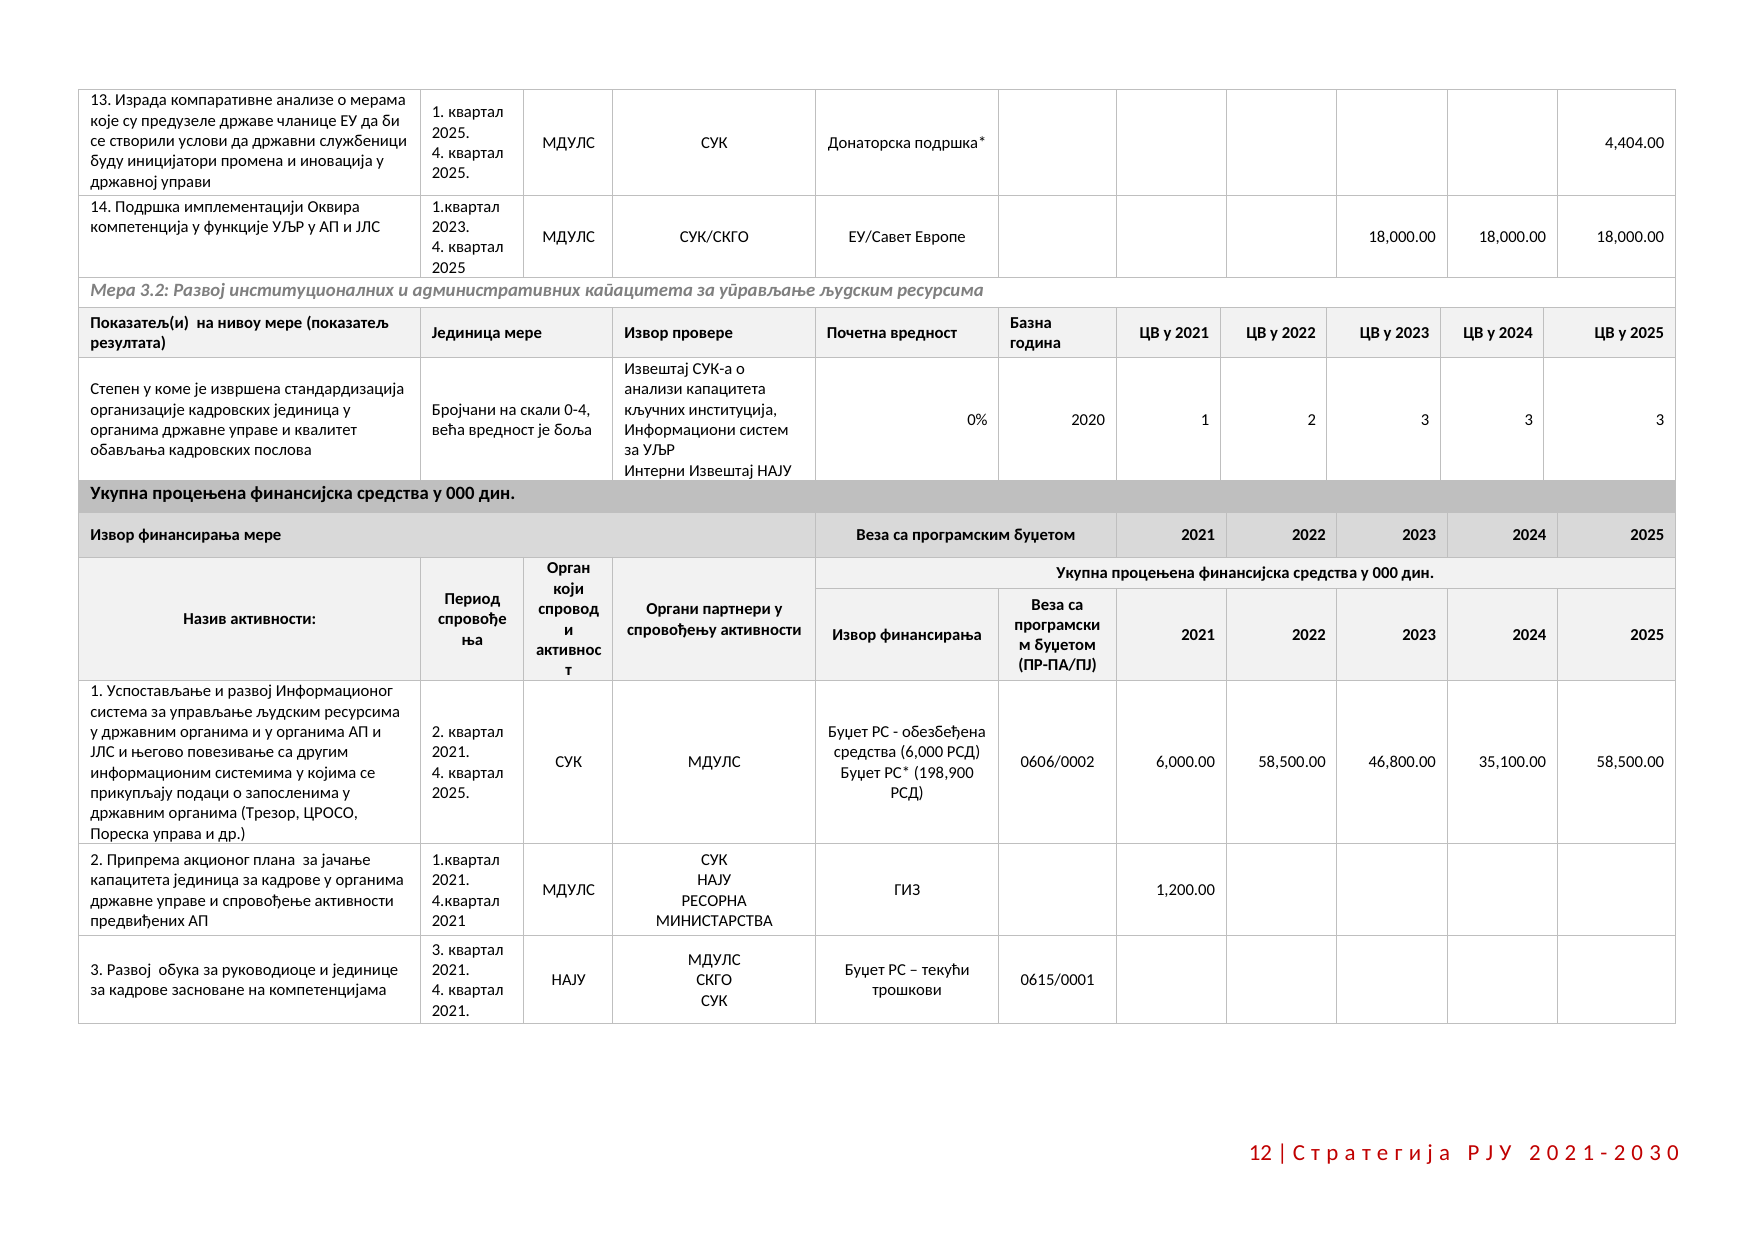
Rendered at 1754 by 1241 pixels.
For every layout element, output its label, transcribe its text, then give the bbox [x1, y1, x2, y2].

table_cell 2021 [1117, 513, 1226, 557]
table_cell [999, 844, 1116, 935]
table_cell СУК НАЈУ РЕСОРНА МИНИСТАРСТВА [613, 844, 815, 935]
table_cell 2025 [1558, 589, 1675, 680]
table_cell [1227, 844, 1336, 935]
table_cell Веза са програмским буџетом [816, 513, 1116, 557]
table_cell 2025 [1558, 513, 1675, 557]
table_cell 14. Подршка имплементацији Оквира компетенција у функције УЉР у АП и ЈЛС [79, 196, 420, 277]
table_cell [1117, 90, 1226, 195]
table_cell 6,000.00 [1117, 681, 1226, 843]
table_cell ЦВ у 2025 [1544, 308, 1675, 357]
table_cell 2 [1221, 358, 1326, 480]
table_cell [1448, 936, 1557, 1023]
table_cell 0615/0001 [999, 936, 1116, 1023]
table_cell 58,500.00 [1558, 681, 1675, 843]
table_cell ЦВ у 2023 [1327, 308, 1440, 357]
table_cell 13. Израда компаративне анализе о мерама које су предузеле државе чланице ЕУ да би се створили услови да државни службеници буду иницијатори промена и иновација у државној управи [79, 90, 420, 195]
table_cell НАЈУ [524, 936, 612, 1023]
table_cell 1.квартал 2023. 4. квартал 2025 [421, 196, 523, 277]
table_cell МДУЛС [524, 90, 612, 195]
table_cell Донаторска подршка* [816, 90, 998, 195]
table_cell МДУЛС СКГО СУК [613, 936, 815, 1023]
table_cell [1227, 196, 1336, 277]
table_cell СУК [613, 90, 815, 195]
table_cell 18,000.00 [1448, 196, 1557, 277]
table_cell Буџет РС - обезбеђена средства (6,000 РСД) Буџет РС* (198,900 РСД) [816, 681, 998, 843]
table_cell Орган који спроводи активност [524, 558, 612, 680]
table_cell 1. Успостављање и развој Информационог система за управљање људским ресурсима у државним органима и у органима АП и ЈЛС и његово повезивање са другим информационим системима у којима се прикупљају подаци о запосленима у државним органима (Трезор, ЦРОСО, Пореска управа и др.) [79, 681, 420, 843]
table_cell Веза са програмским буџетом (ПР-ПА/ПЈ) [999, 589, 1116, 680]
table_cell Период спровођења [421, 558, 523, 680]
table_cell [999, 90, 1116, 195]
table_cell МДУЛС [524, 196, 612, 277]
table_cell Почетна вредност [816, 308, 998, 357]
table_cell МДУЛС [524, 844, 612, 935]
table_cell [1227, 936, 1336, 1023]
table_cell 2024 [1448, 513, 1557, 557]
table_cell [1448, 844, 1557, 935]
table_cell [1337, 844, 1447, 935]
table_cell 3. квартал 2021. 4. квартал 2021. [421, 936, 523, 1023]
table_cell [999, 196, 1116, 277]
table_cell Показатељ(и) на нивоу мере (показатељ резултата) [79, 308, 420, 357]
table_cell 2022 [1227, 589, 1336, 680]
table_cell [1117, 196, 1226, 277]
table_cell 2021 [1117, 589, 1226, 680]
table_cell Јединица мере [421, 308, 612, 357]
table_cell 3 [1544, 358, 1675, 480]
table_cell 0% [816, 358, 998, 480]
table_cell 2023 [1337, 589, 1447, 680]
table_cell [1117, 936, 1226, 1023]
table_cell ЕУ/Савет Европе [816, 196, 998, 277]
table_cell 3 [1327, 358, 1440, 480]
table_cell ЦВ у 2022 [1221, 308, 1326, 357]
table_cell 1.квартал 2021. 4.квартал 2021 [421, 844, 523, 935]
table_cell [1558, 936, 1675, 1023]
table_cell Степен у коме је извршена стандардизација организације кадровских јединица у органима државне управе и квалитет обављања кадровских послова [79, 358, 420, 480]
table_cell 2022 [1227, 513, 1336, 557]
table_cell ЦВ у 2024 [1441, 308, 1543, 357]
table_cell 3. Развој обука за руководиоце и јединице за кадрове засноване на компетенцијама [79, 936, 420, 1023]
table_cell ГИЗ [816, 844, 998, 935]
table_cell 1,200.00 [1117, 844, 1226, 935]
table_cell Назив активности: [79, 558, 420, 680]
table_cell 35,100.00 [1448, 681, 1557, 843]
table_cell 2023 [1337, 513, 1447, 557]
table_cell Буџет РС – текући трошкови [816, 936, 998, 1023]
table_cell Укупна процењена финансијска средства у 000 дин. [816, 558, 1675, 588]
table_cell 2. квартал 2021. 4. квартал 2025. [421, 681, 523, 843]
table_cell Meрa 3.2: Развој институционалних и административних капацитета за управљање људским ресурсима [79, 278, 1675, 307]
table_cell 2024 [1448, 589, 1557, 680]
table_cell Органи партнери у спровођењу активности [613, 558, 815, 680]
table_cell 2020 [999, 358, 1116, 480]
table_cell 4,404.00 [1558, 90, 1675, 195]
table_cell 46,800.00 [1337, 681, 1447, 843]
table_cell Извор финансирања [816, 589, 998, 680]
table_cell МДУЛС [613, 681, 815, 843]
table_cell [1337, 936, 1447, 1023]
table_cell Базна година [999, 308, 1116, 357]
table_cell Бројчани на скали 0-4, већа вредност је боља [421, 358, 612, 480]
table_cell [1558, 844, 1675, 935]
table_cell 1. квартал 2025. 4. квартал 2025. [421, 90, 523, 195]
table_cell 2. Припрема акционог плана за јачање капацитета јединица за кадрове у органима државне управе и спровођење активности предвиђених АП [79, 844, 420, 935]
table_cell 58,500.00 [1227, 681, 1336, 843]
table_cell 18,000.00 [1337, 196, 1447, 277]
table_cell Извор финансирања мере [79, 513, 815, 557]
table_cell ЦВ у 2021 [1117, 308, 1220, 357]
table_cell Извор провере [613, 308, 815, 357]
table_cell [1337, 90, 1447, 195]
table_cell 3 [1441, 358, 1543, 480]
table_cell 1 [1117, 358, 1220, 480]
table_cell СУК/СКГО [613, 196, 815, 277]
table_cell 18,000.00 [1558, 196, 1675, 277]
table_cell [1227, 90, 1336, 195]
table_cell Извештај СУК-а о анализи капацитета кључних институција, Информациони систем за УЉР Интерни Извештај НАЈУ [613, 358, 815, 480]
table_cell 0606/0002 [999, 681, 1116, 843]
table_cell СУК [524, 681, 612, 843]
table_cell [1448, 90, 1557, 195]
table_cell Укупна процењена финансијска средства у 000 дин. [79, 481, 1675, 511]
